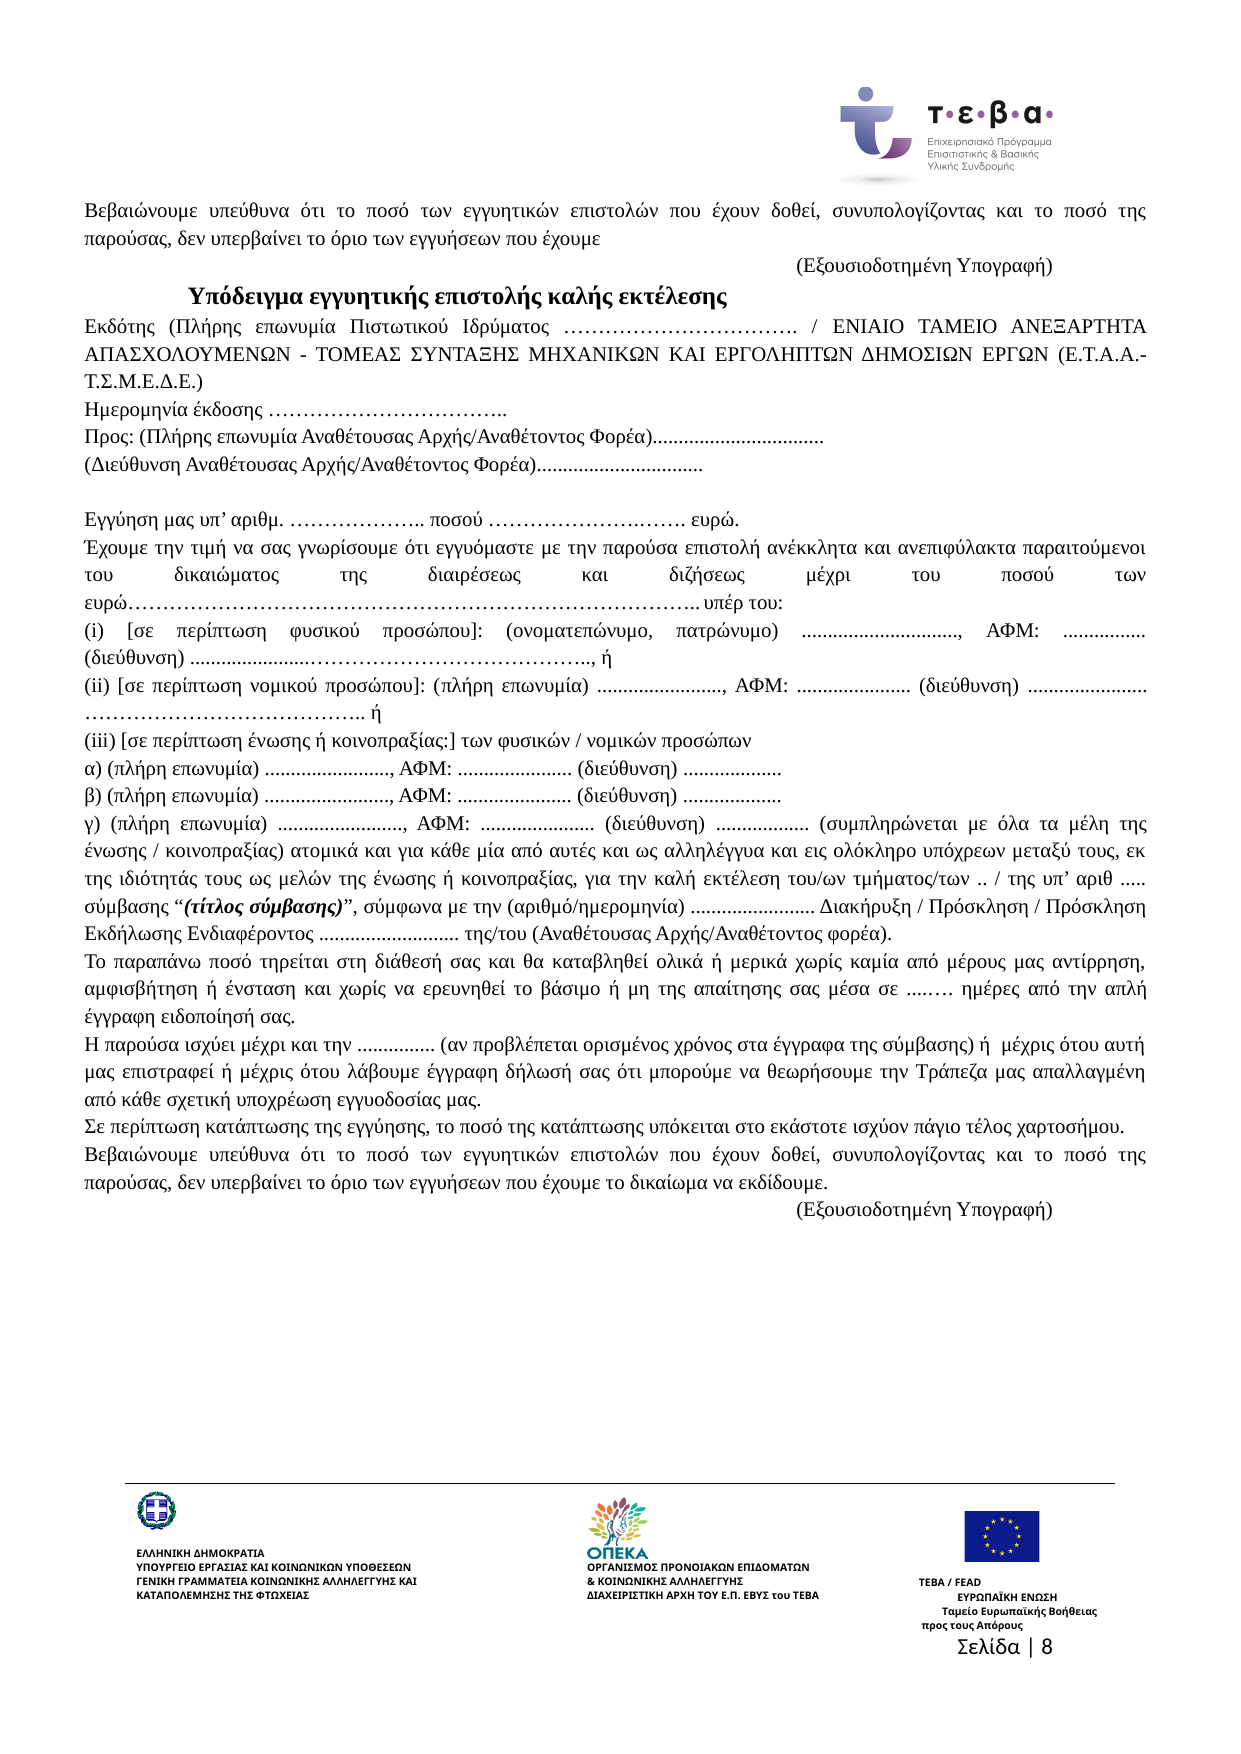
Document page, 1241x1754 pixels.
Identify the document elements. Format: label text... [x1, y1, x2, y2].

text β) (πλήρη επωνυμία) ........................, ΑΦΜ: ...................... (διεύθυνση) ................... [84, 783, 1147, 807]
picture [964, 1511, 1040, 1562]
text (i) [σε περίπτωση φυσικού προσώπου]: (ονοματεπώνυμο, πατρώνυμο) .............................., ΑΦΜ: ................ (διεύθυνση) .......................………………………………….., ή [84, 617, 1147, 669]
picture [834, 87, 1053, 186]
text (Διεύθυνση Αναθέτουσας Αρχής/Αναθέτοντος Φορέα)................................ [84, 452, 1147, 476]
text Η παρούσα ισχύει μέχρι και την ............... (αν προβλέπεται ορισμένος χρόνος στα έγγραφα της σύμβασης) ή μέχρις ότου αυτή μας επιστραφεί ή μέχρις ότου λάβουμε έγγραφη δήλωσή σας ότι μπορούμε να θεωρήσουμε την Τράπεζα μας απαλλαγμένη από κάθε σχετική υποχρέωση εγγυοδοσίας μας. [84, 1032, 1147, 1111]
text (Εξουσιοδοτημένη Υπογραφή) [487, 1197, 1053, 1221]
text (iii) [σε περίπτωση ένωσης ή κοινοπραξίας:] των φυσικών / νομικών προσώπων [84, 728, 1147, 752]
picture [586, 1497, 651, 1561]
text Το παραπάνω ποσό τηρείται στη διάθεσή σας και θα καταβληθεί ολικά ή μερικά χωρίς καμία από μέρους μας αντίρρηση, αμφισβήτηση ή ένσταση και χωρίς να ερευνηθεί το βάσιμο ή μη της απαίτησης σας μέσα σε ....…. ημέρες από την απλή έγγραφη ειδοποίησή σας. [84, 949, 1147, 1028]
list Υπόδειγμα εγγυητικής επιστολής καλής εκτέλεσης [187, 281, 1053, 309]
text (ii) [σε περίπτωση νομικού προσώπου]: (πλήρη επωνυμία) ........................, ΑΦΜ: ...................... (διεύθυνση) .......................………………………………….. ή [84, 673, 1147, 724]
text Βεβαιώνουμε υπεύθυνα ότι το ποσό των εγγυητικών επιστολών που έχουν δοθεί, συνυπολογίζοντας και το ποσό της παρούσας, δεν υπερβαίνει το όριο των εγγυήσεων που έχουμε το δικαίωμα να εκδίδουμε. [84, 1142, 1147, 1194]
text (Εξουσιοδοτημένη Υπογραφή) [708, 253, 1053, 277]
text Έχουμε την τιμή να σας γνωρίσουμε ότι εγγυόμαστε με την παρούσα επιστολή ανέκκλητα και ανεπιφύλακτα παραιτούμενοι του δικαιώματος της διαιρέσεως και διζήσεως μέχρι του ποσού των ευρώ……………………………………………………………………….. υπέρ του: [84, 535, 1147, 614]
text γ) (πλήρη επωνυμία) ........................, ΑΦΜ: ...................... (διεύθυνση) .................. (συμπληρώνεται με όλα τα μέλη της ένωσης / κοινοπραξίας) ατομικά και για κάθε μία από αυτές και ως αλληλέγγυα και εις ολόκληρο υπόχρεων μεταξύ τους, εκ της ιδιότητάς τους ως μελών της ένωσης ή κοινοπραξίας, για την καλή εκτέλεση του/ων τμήματος/των .. / της υπ’ αριθ ..... σύμβασης “(τίτλος σύμβασης)”, σύμφωνα με την (αριθμό/ημερομηνία) ........................ Διακήρυξη / Πρόσκληση / Πρόσκληση Εκδήλωσης Ενδιαφέροντος ........................... της/του (Αναθέτουσας Αρχής/Αναθέτοντος φορέα). [84, 811, 1147, 945]
text Εγγύηση μας υπ’ αριθμ. ……………….. ποσού ………………….……. ευρώ. [84, 507, 1147, 531]
text Εκδότης (Πλήρης επωνυμία Πιστωτικού Ιδρύματος ……………………………. / ΕΝΙΑΙΟ ΤΑΜΕΙΟ ΑΝΕΞΑΡΤΗΤΑ ΑΠΑΣΧΟΛΟΥΜΕΝΩΝ - ΤΟΜΕΑΣ ΣΥΝΤΑΞΗΣ ΜΗΧΑΝΙΚΩΝ ΚΑΙ ΕΡΓΟΛΗΠΤΩΝ ΔΗΜΟΣΙΩΝ ΕΡΓΩΝ (Ε.Τ.Α.Α.-Τ.Σ.Μ.Ε.Δ.Ε.) [84, 314, 1147, 393]
picture [136, 1484, 179, 1532]
text α) (πλήρη επωνυμία) ........................, ΑΦΜ: ...................... (διεύθυνση) ................... [84, 756, 1147, 779]
text Προς: (Πλήρης επωνυμία Αναθέτουσας Αρχής/Αναθέτοντος Φορέα)................................. [84, 424, 1147, 448]
text Ημερομηνία έκδοσης …………………………….. [84, 397, 1147, 421]
text Σε περίπτωση κατάπτωσης της εγγύησης, το ποσό της κατάπτωσης υπόκειται στο εκάστοτε ισχύον πάγιο τέλος χαρτοσήμου. [84, 1114, 1147, 1138]
text Βεβαιώνουμε υπεύθυνα ότι το ποσό των εγγυητικών επιστολών που έχουν δοθεί, συνυπολογίζοντας και το ποσό της παρούσας, δεν υπερβαίνει το όριο των εγγυήσεων που έχουμε [84, 198, 1147, 250]
